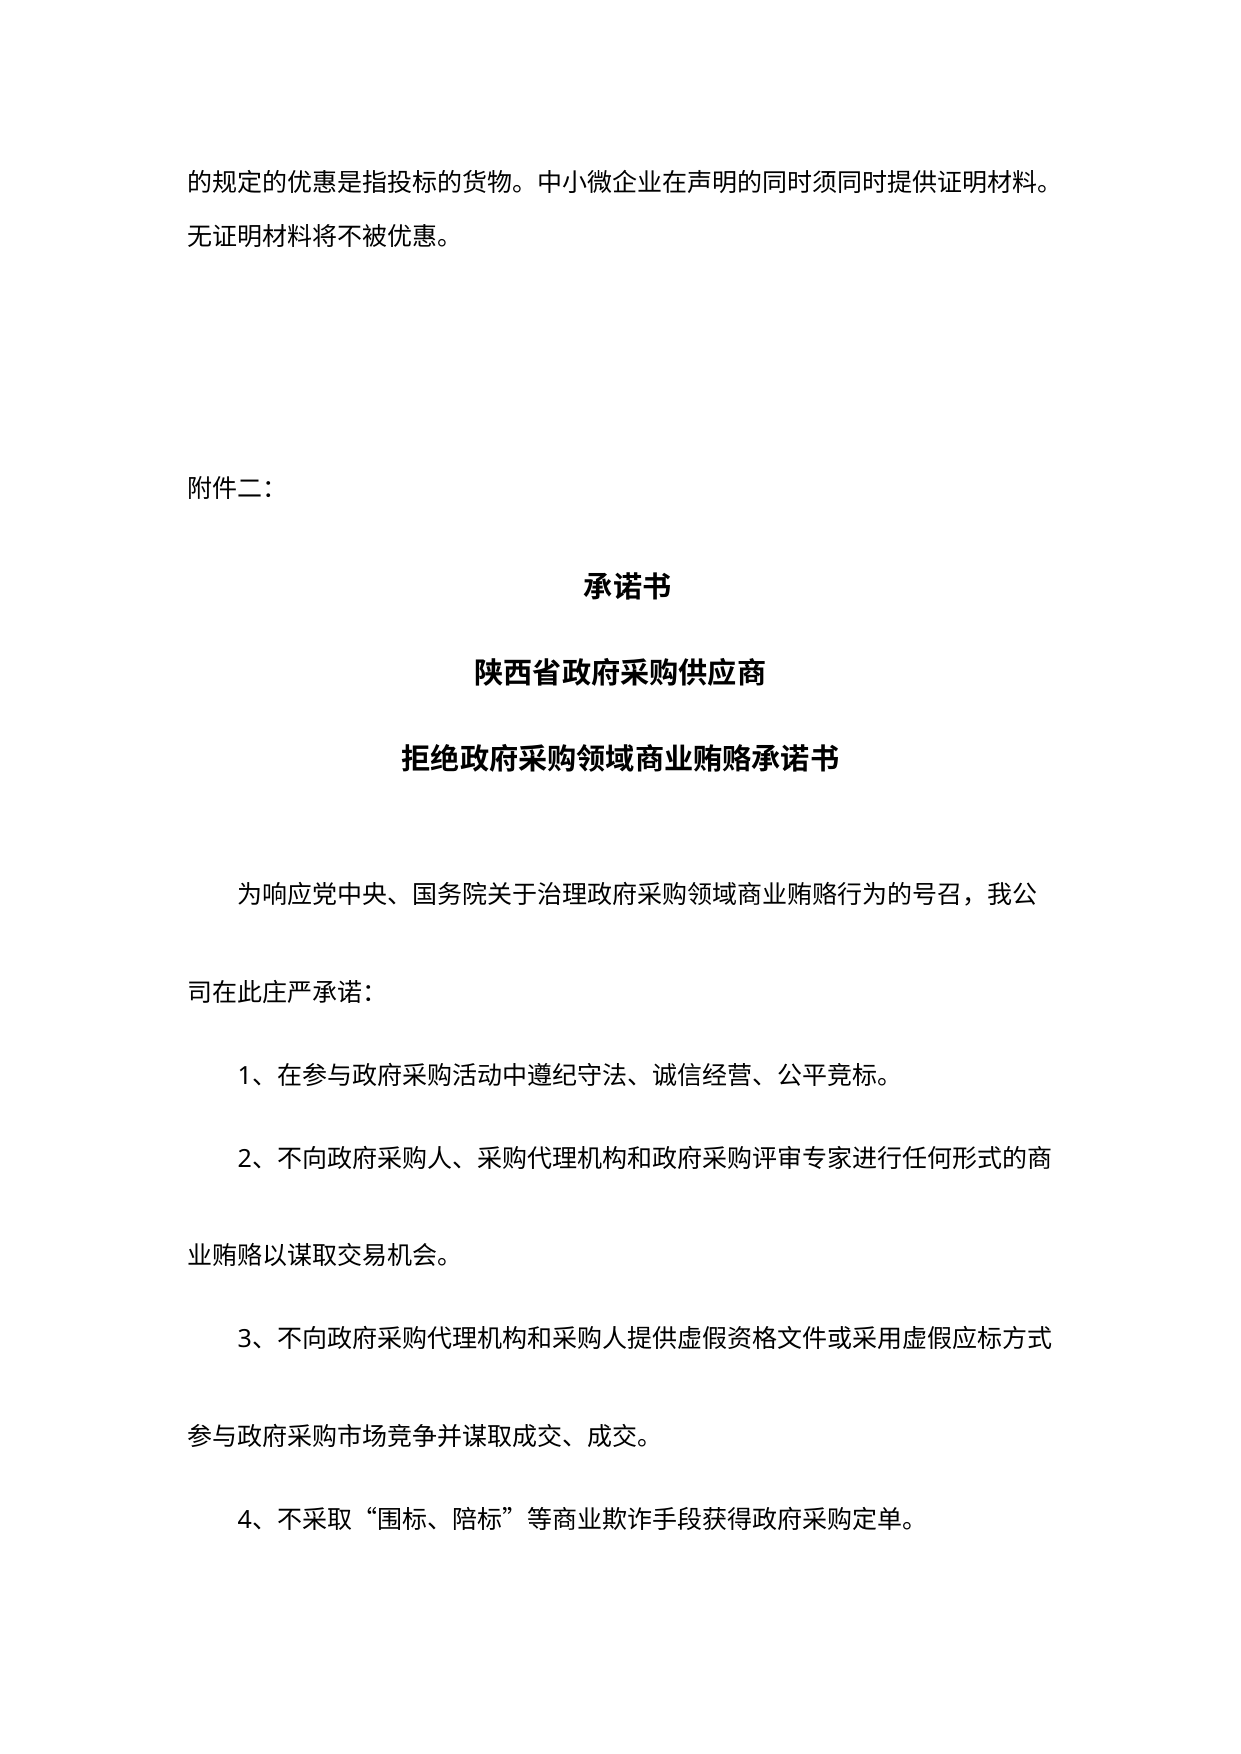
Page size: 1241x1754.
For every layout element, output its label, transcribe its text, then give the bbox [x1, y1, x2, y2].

text 承诺书 [187, 552, 1053, 617]
text 拒绝政府采购领域商业贿赂承诺书 [187, 724, 1053, 789]
text 1、在参与政府采购活动中遵纪守法、诚信经营、公平竞标。 [187, 1041, 1053, 1106]
text 2、不向政府采购人、采购代理机构和政府采购评审专家进行任何形式的商业贿赂以谋取交易机会。 [187, 1124, 1053, 1286]
text 3、不向政府采购代理机构和采购人提供虚假资格文件或采用虚假应标方式参与政府采购市场竞争并谋取成交、成交。 [187, 1304, 1053, 1467]
text 4、不采取“围标、陪标”等商业欺诈手段获得政府采购定单。 [187, 1485, 1053, 1550]
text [187, 162, 1053, 253]
text 附件二： [187, 469, 1053, 505]
text 陕西省政府采购供应商 [187, 638, 1053, 703]
text 为响应党中央、国务院关于治理政府采购领域商业贿赂行为的号召，我公司在此庄严承诺： [187, 860, 1053, 1023]
